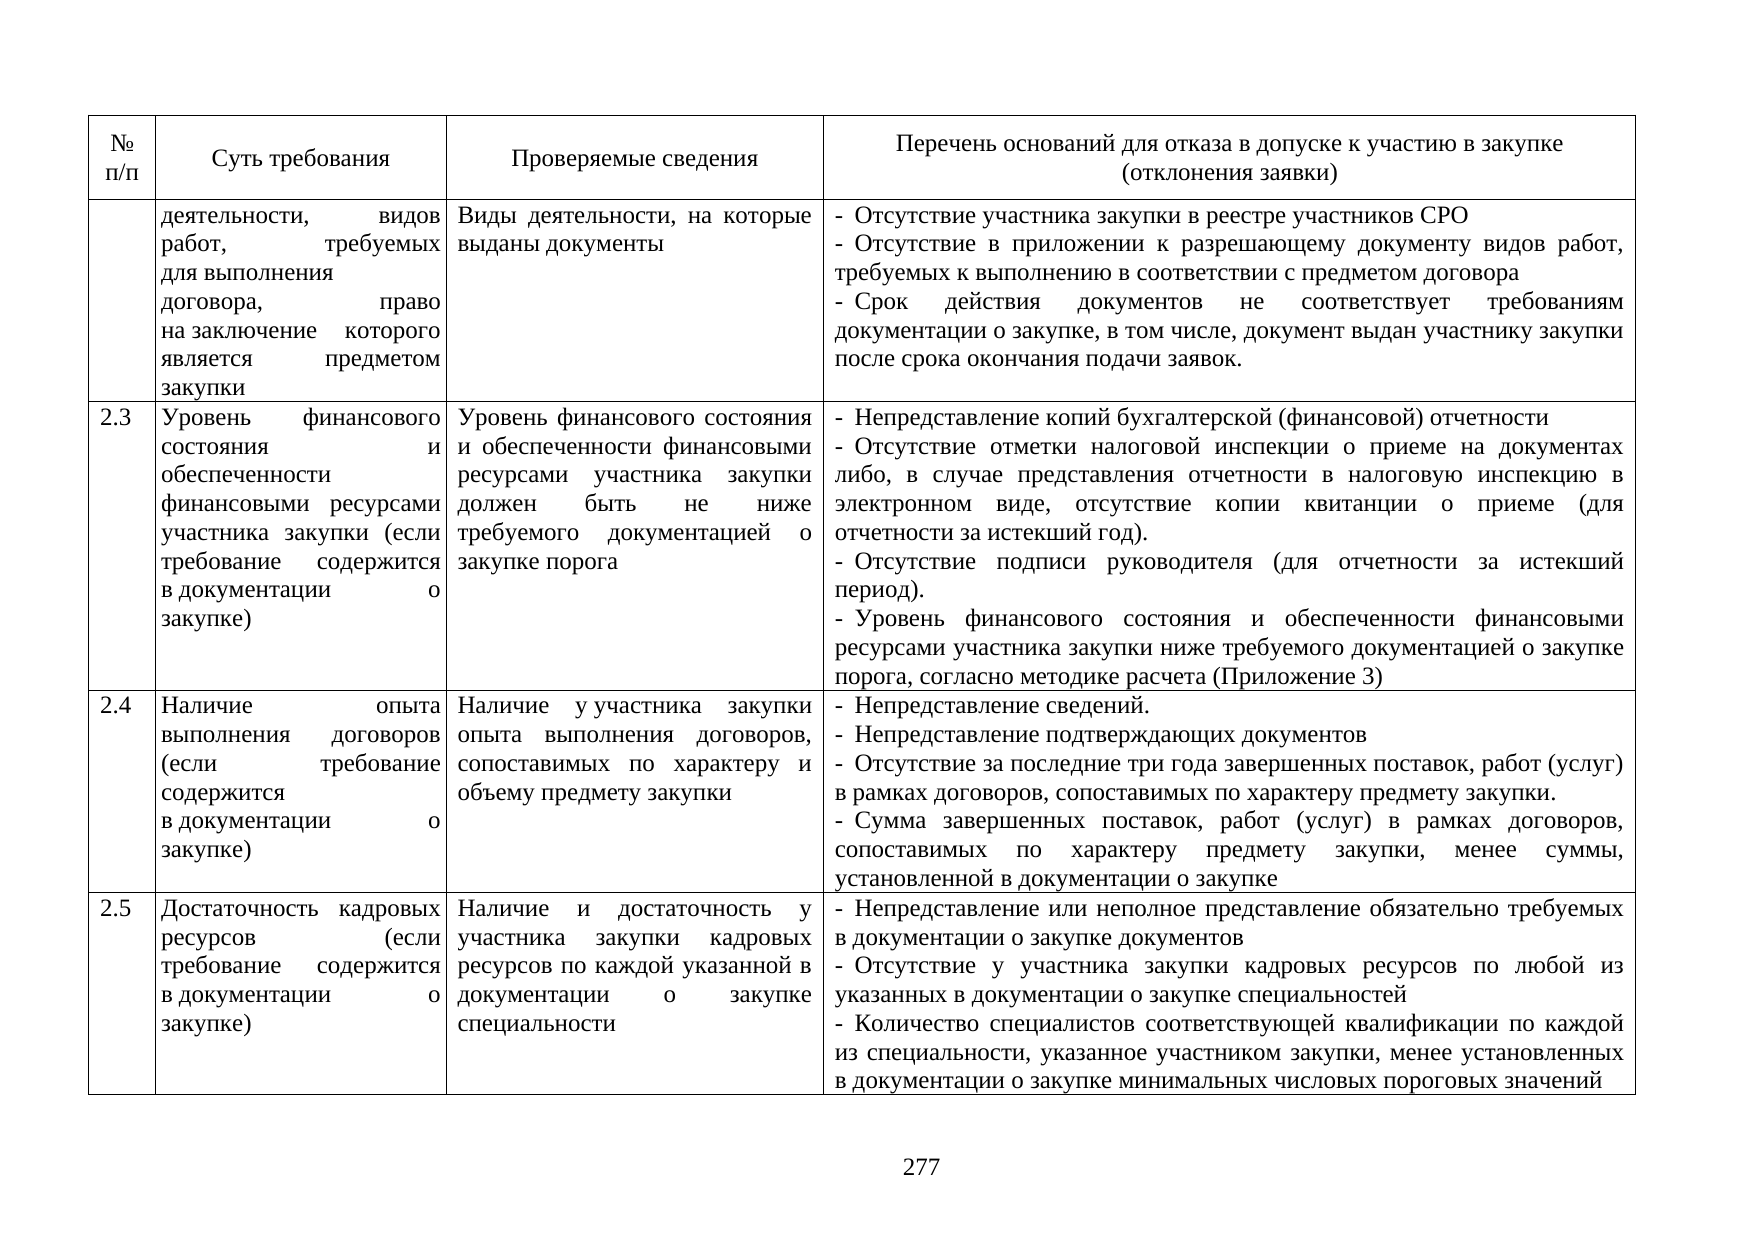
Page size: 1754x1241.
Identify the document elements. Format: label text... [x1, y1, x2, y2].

table_cell [89, 691, 155, 892]
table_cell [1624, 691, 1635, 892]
table_cell Достаточность кадровых ресурсов (если требование содержится в документации о закупке) [156, 893, 446, 1094]
table_cell [89, 893, 155, 1094]
table_cell Наличие у участника закупки опыта выполнения договоров, сопоставимых по характеру и объему предмету закупки [447, 691, 823, 892]
table_cell Наличие и достаточность у участника закупки кадровых ресурсов по каждой указанной в документации о закупке специальности [447, 893, 823, 1094]
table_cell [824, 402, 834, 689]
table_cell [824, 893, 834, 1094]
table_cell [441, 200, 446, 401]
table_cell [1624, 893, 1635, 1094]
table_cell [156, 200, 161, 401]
table_header № п/п [89, 116, 155, 199]
table_header Перечень оснований для отказа в допуске к участию в закупке (отклонения заявки) [824, 116, 1635, 199]
table_cell Уровень финансового состояния и обеспеченности финансовыми ресурсами участника закупки должен быть не ниже требуемого документацией о закупке порога [447, 402, 823, 689]
table_cell Дата выдачи и срок действия документов. Орган, выдавший документ, право этого органа выдавать документ Виды деятельности, на которые выданы документы [447, 200, 823, 401]
table_cell Уровень финансового состояния и обеспеченности финансовыми ресурсами участника закупки (если требование содержится в документации о закупке) [156, 402, 446, 689]
table_header Проверяемые сведения [447, 116, 823, 199]
table_header Суть требования [156, 116, 446, 199]
table_cell [89, 200, 155, 401]
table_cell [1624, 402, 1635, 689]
table_cell Наличие опыта выполнения договоров (если требование содержится в документации о закупке) [156, 691, 446, 892]
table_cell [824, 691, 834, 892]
table_cell [89, 402, 155, 689]
